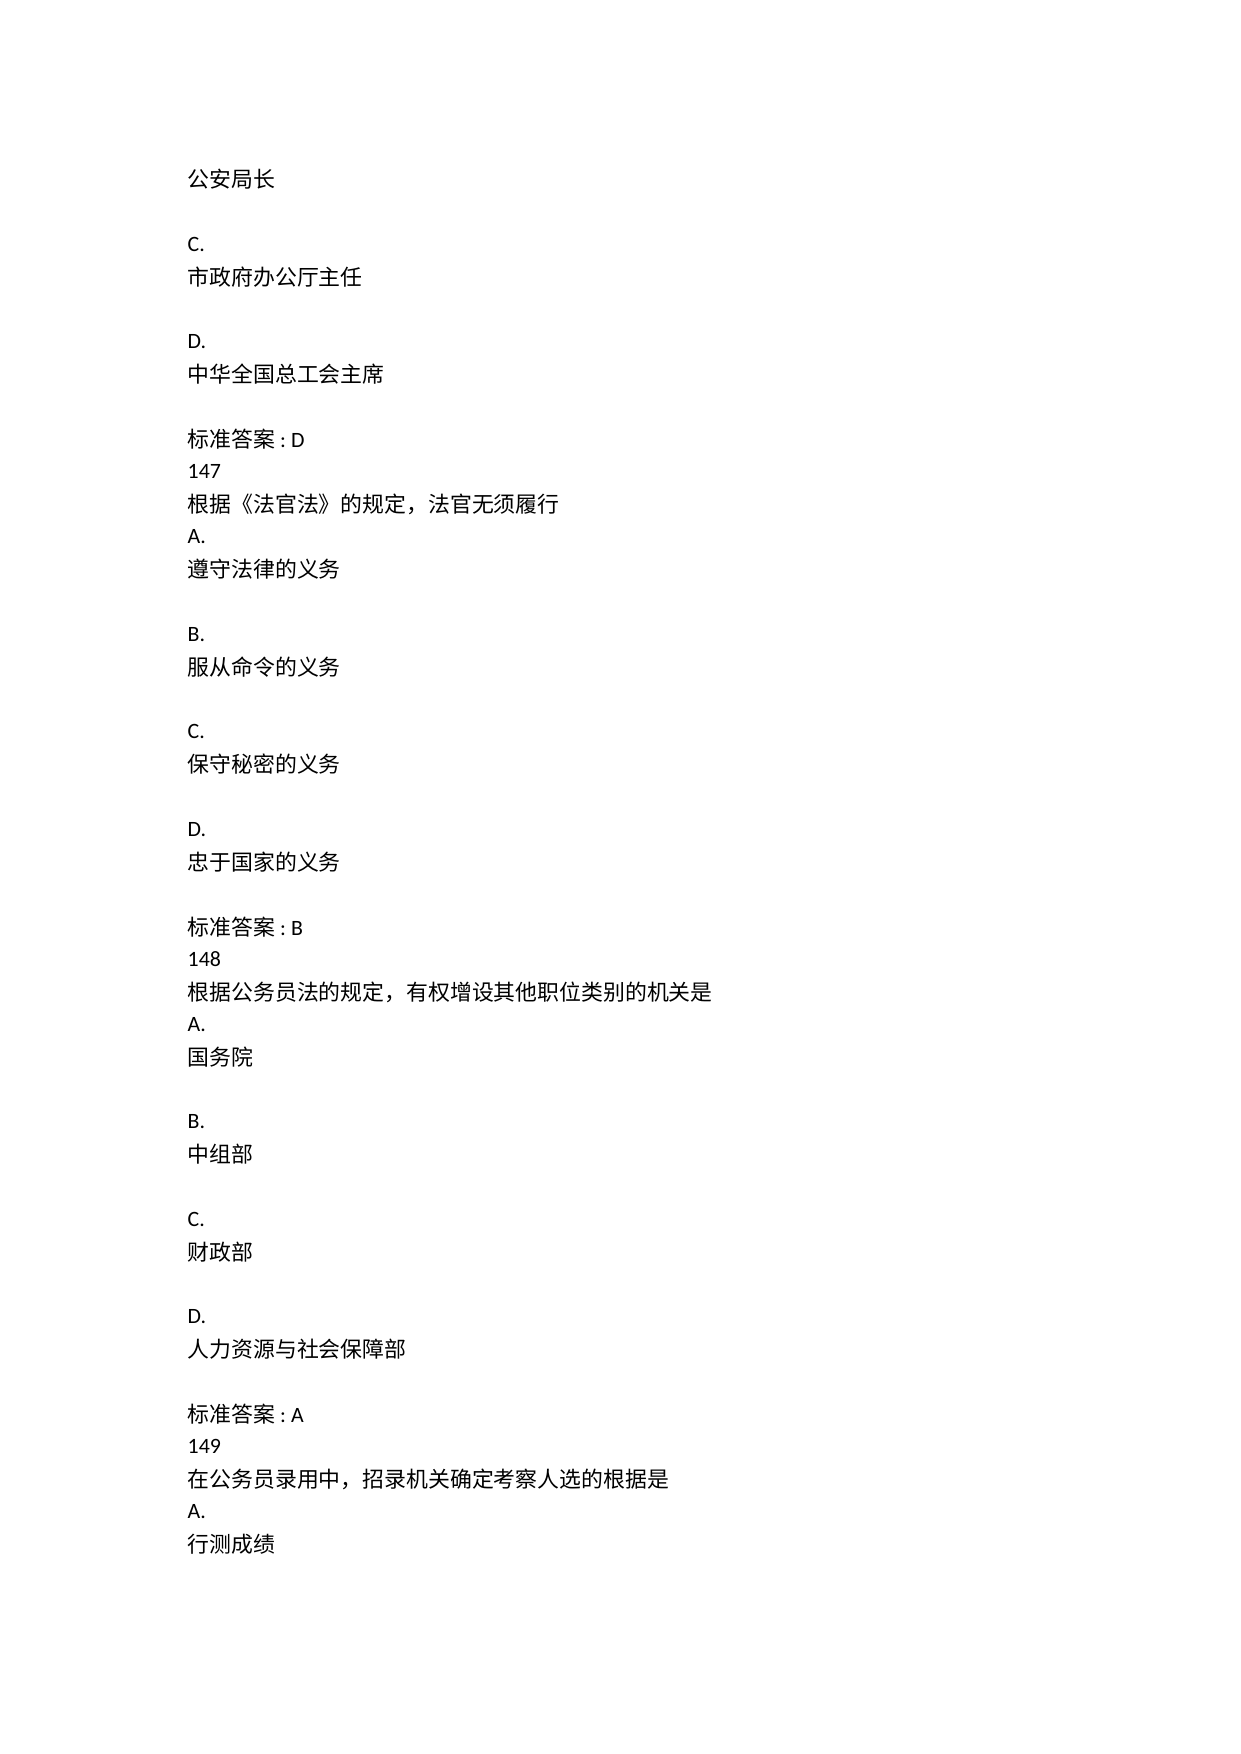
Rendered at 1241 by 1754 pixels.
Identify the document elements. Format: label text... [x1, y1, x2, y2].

text 标准答案 : D [187, 422, 1053, 454]
text 国务院 [187, 1039, 1053, 1072]
text A. [187, 1007, 1053, 1039]
text 147 [187, 454, 1053, 487]
text 中组部 [187, 1137, 1053, 1169]
text C. [187, 714, 1053, 747]
text C. [187, 1202, 1053, 1234]
text 服从命令的义务 [187, 649, 1053, 682]
text 根据《法官法》的规定，法官无须履行 [187, 487, 1053, 519]
text 在公务员录用中，招录机关确定考察人选的根据是 [187, 1462, 1053, 1494]
text A. [187, 1494, 1053, 1527]
text A. [187, 519, 1053, 552]
text 遵守法律的义务 [187, 552, 1053, 584]
text 忠于国家的义务 [187, 844, 1053, 877]
text D. [187, 1299, 1053, 1332]
text D. [187, 812, 1053, 844]
text 149 [187, 1429, 1053, 1462]
text 公安局长 [187, 162, 1053, 194]
text 市政府办公厅主任 [187, 259, 1053, 292]
text 根据公务员法的规定，有权增设其他职位类别的机关是 [187, 974, 1053, 1007]
text C. [187, 227, 1053, 259]
text 行测成绩 [187, 1527, 1053, 1559]
text 标准答案 : A [187, 1397, 1053, 1429]
text B. [187, 1104, 1053, 1137]
text 中华全国总工会主席 [187, 357, 1053, 389]
text 148 [187, 942, 1053, 974]
text 人力资源与社会保障部 [187, 1332, 1053, 1364]
text 财政部 [187, 1234, 1053, 1267]
text D. [187, 324, 1053, 357]
text 保守秘密的义务 [187, 747, 1053, 779]
text 标准答案 : B [187, 909, 1053, 942]
text B. [187, 617, 1053, 649]
